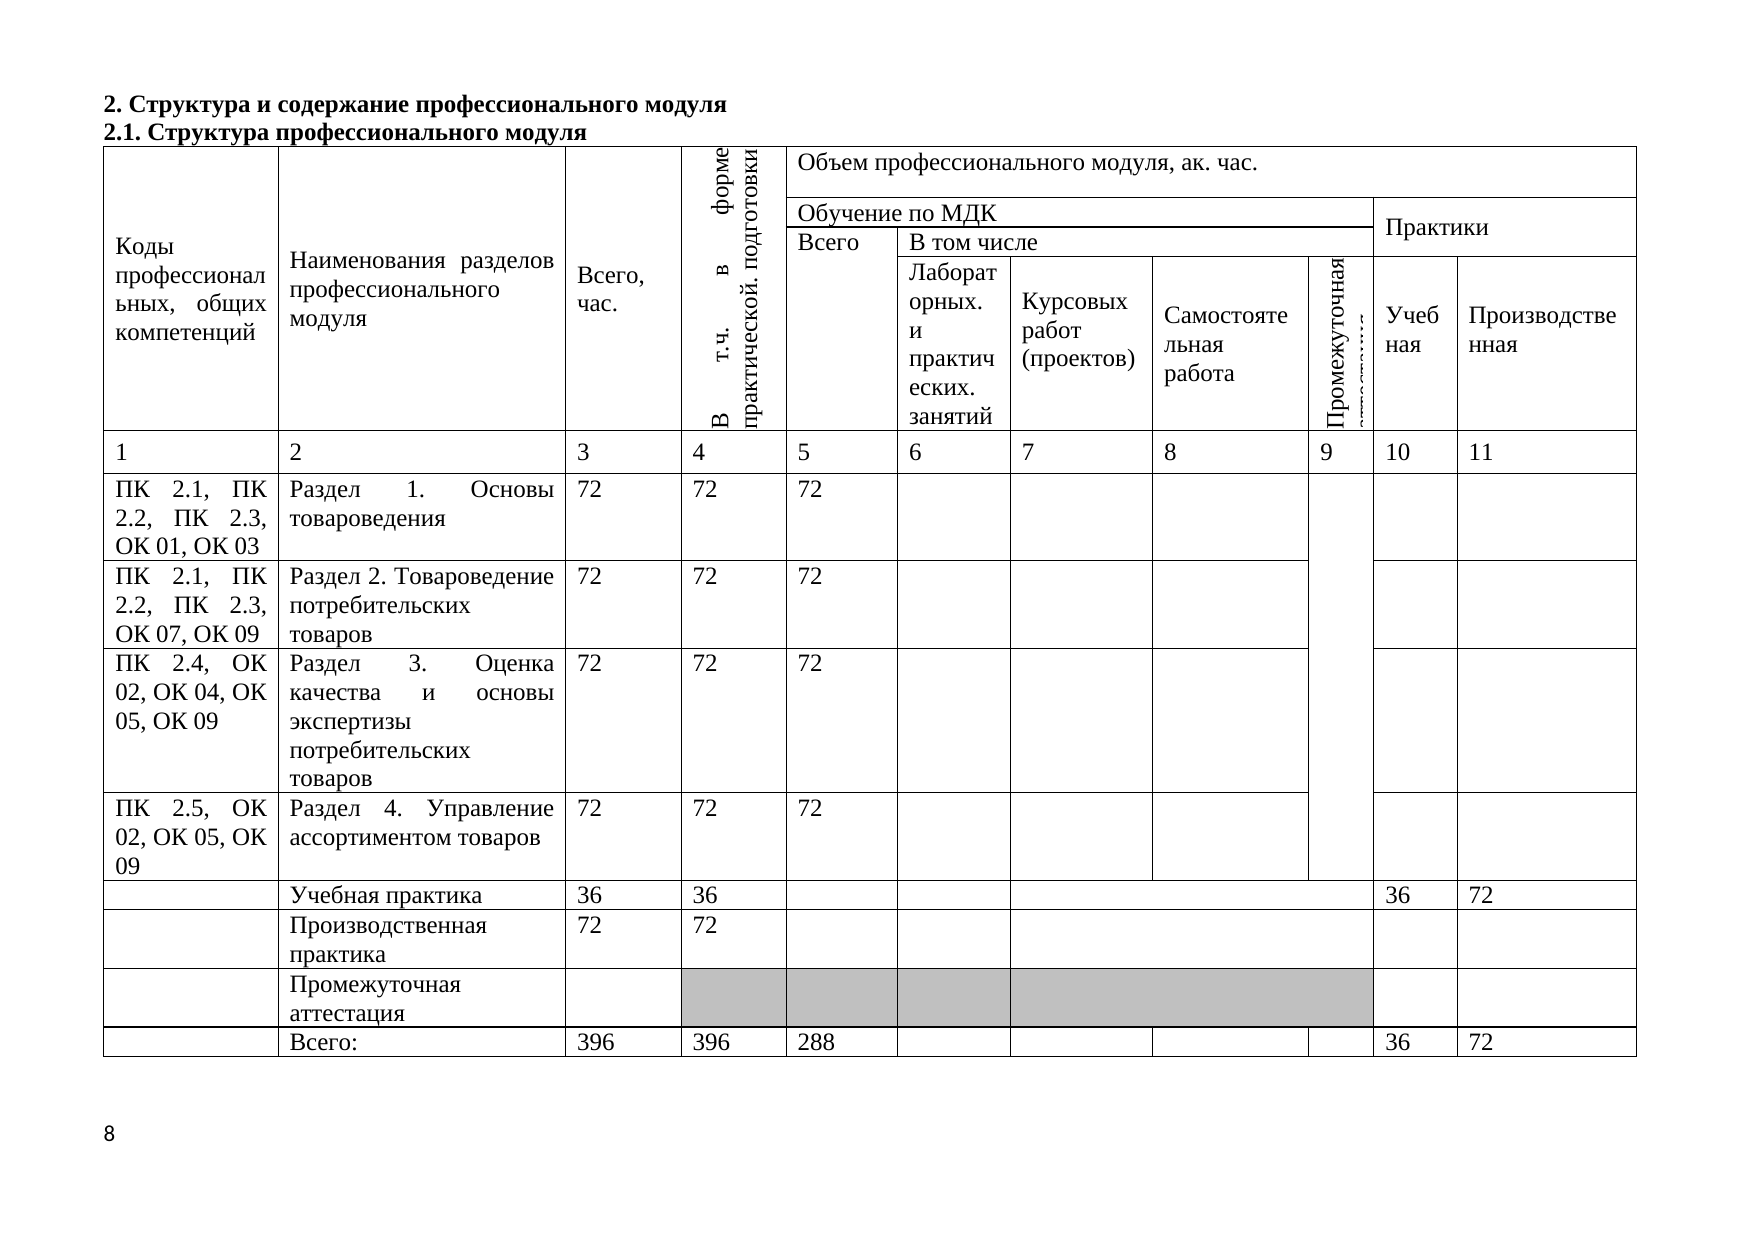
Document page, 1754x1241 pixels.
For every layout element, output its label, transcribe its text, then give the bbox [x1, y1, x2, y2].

table_header Наименования разделов профессионального модуля [279, 147, 565, 430]
table_cell Учебная [1374, 257, 1457, 430]
table_cell [898, 910, 1010, 968]
table_cell Раздел 3. Оценка качества и основы экспертизы потребительских товаров [279, 649, 565, 792]
table_header Объем профессионального модуля, ак. час. [787, 147, 1636, 197]
table_cell [1374, 969, 1457, 1026]
table_cell 11 [1458, 431, 1636, 473]
table_cell Промежуточная аттестация [1309, 257, 1373, 430]
table_cell 396 [682, 1028, 786, 1056]
table_cell 288 [787, 1028, 897, 1056]
table_cell Практики [1374, 198, 1636, 256]
table_cell Обучение по МДК [787, 198, 1373, 226]
table_cell ПК 2.5, ОК 02, ОК 05, ОК 09 [104, 793, 278, 879]
table_cell ПК 2.1, ПК 2.2, ПК 2.3, ОК 07, ОК 09 [104, 561, 278, 647]
table_cell 72 [682, 649, 786, 792]
table_cell Учебная практика [279, 881, 565, 909]
table_cell 72 [566, 910, 681, 968]
table_cell [1309, 474, 1373, 879]
table_cell 36 [1374, 1028, 1457, 1056]
table_cell Лабораторных. и практических. занятий [898, 257, 1010, 430]
table_cell [1011, 881, 1373, 909]
table_cell [104, 881, 278, 909]
table_cell [1153, 649, 1308, 792]
table_cell [1374, 910, 1457, 968]
table_header В т.ч. в форме практической. подготовки [682, 147, 786, 430]
table_cell [898, 969, 1010, 1026]
table_cell [1458, 649, 1636, 792]
table_cell [1458, 474, 1636, 560]
table_cell Курсовых работ (проектов) [1011, 257, 1152, 430]
table_cell [566, 969, 681, 1026]
table_cell 72 [1458, 881, 1636, 909]
table_cell [1011, 561, 1152, 647]
table_cell 72 [682, 793, 786, 879]
table_cell 72 [1458, 1028, 1636, 1056]
table_cell 2 [279, 431, 565, 473]
table_cell [787, 881, 897, 909]
table_cell [1153, 793, 1308, 879]
table_header Коды профессиональных, общих компетенций [104, 147, 278, 430]
table_cell 36 [1374, 881, 1457, 909]
table_cell 9 [1309, 431, 1373, 473]
table_cell [1374, 561, 1457, 647]
table_cell [898, 474, 1010, 560]
table_cell В том числе [898, 228, 1373, 256]
table_cell Раздел 2. Товароведение потребительских товаров [279, 561, 565, 647]
table_cell 72 [566, 649, 681, 792]
table_cell 72 [566, 793, 681, 879]
table_cell 3 [566, 431, 681, 473]
table_cell 36 [682, 881, 786, 909]
text 2.1. Структура профессионального модуля [103, 117, 1636, 146]
table_cell [1374, 793, 1457, 879]
table_cell 72 [787, 561, 897, 647]
table_cell [1309, 1028, 1373, 1056]
table_cell Самостоятельная работа [1153, 257, 1308, 430]
table_cell 72 [682, 561, 786, 647]
table_cell Производственная [1458, 257, 1636, 430]
table_cell [1458, 793, 1636, 879]
table_cell Всего [787, 228, 897, 430]
table_cell [104, 1028, 278, 1056]
table_cell Производственная практика [279, 910, 565, 968]
table_cell [1011, 793, 1152, 879]
table_cell 36 [566, 881, 681, 909]
table_cell 6 [898, 431, 1010, 473]
table_cell [1011, 910, 1373, 968]
table_cell [1458, 561, 1636, 647]
table_cell 72 [787, 649, 897, 792]
table_cell 1 [104, 431, 278, 473]
table_cell 10 [1374, 431, 1457, 473]
table_cell Всего: [279, 1028, 565, 1056]
table_cell [1458, 910, 1636, 968]
table_cell ПК 2.4, ОК 02, ОК 04, ОК 05, ОК 09 [104, 649, 278, 792]
table_cell 396 [566, 1028, 681, 1056]
table_cell [898, 881, 1010, 909]
table_cell [1458, 969, 1636, 1026]
table_cell [1374, 474, 1457, 560]
table_cell 72 [787, 793, 897, 879]
table_cell 72 [682, 910, 786, 968]
table_cell [1011, 969, 1373, 1026]
table_cell 72 [787, 474, 897, 560]
table_cell [1153, 474, 1308, 560]
table_cell 8 [1153, 431, 1308, 473]
table_cell 4 [682, 431, 786, 473]
table_cell [787, 910, 897, 968]
table_cell Раздел 4. Управление ассортиментом товаров [279, 793, 565, 879]
table_cell [898, 1028, 1010, 1056]
table_cell 72 [682, 474, 786, 560]
table_cell [898, 561, 1010, 647]
table_cell Промежуточная аттестация [279, 969, 565, 1026]
table_cell 72 [566, 561, 681, 647]
table_cell [1374, 649, 1457, 792]
table_cell ПК 2.1, ПК 2.2, ПК 2.3, ОК 01, ОК 03 [104, 474, 278, 560]
table_header Всего, час. [566, 147, 681, 430]
table_cell [1011, 1028, 1152, 1056]
table_cell [1153, 561, 1308, 647]
table_cell [1153, 1028, 1308, 1056]
table_cell [104, 910, 278, 968]
table_cell [682, 969, 786, 1026]
table_cell [1011, 474, 1152, 560]
table_cell [787, 969, 897, 1026]
table_cell Раздел 1. Основы товароведения [279, 474, 565, 560]
text 2. Структура и содержание профессионального модуля [103, 89, 1636, 117]
table_cell 5 [787, 431, 897, 473]
table_cell [104, 969, 278, 1026]
table_cell 72 [566, 474, 681, 560]
table_cell [898, 649, 1010, 792]
table_cell 7 [1011, 431, 1152, 473]
table_cell [898, 793, 1010, 879]
table_cell [1011, 649, 1152, 792]
